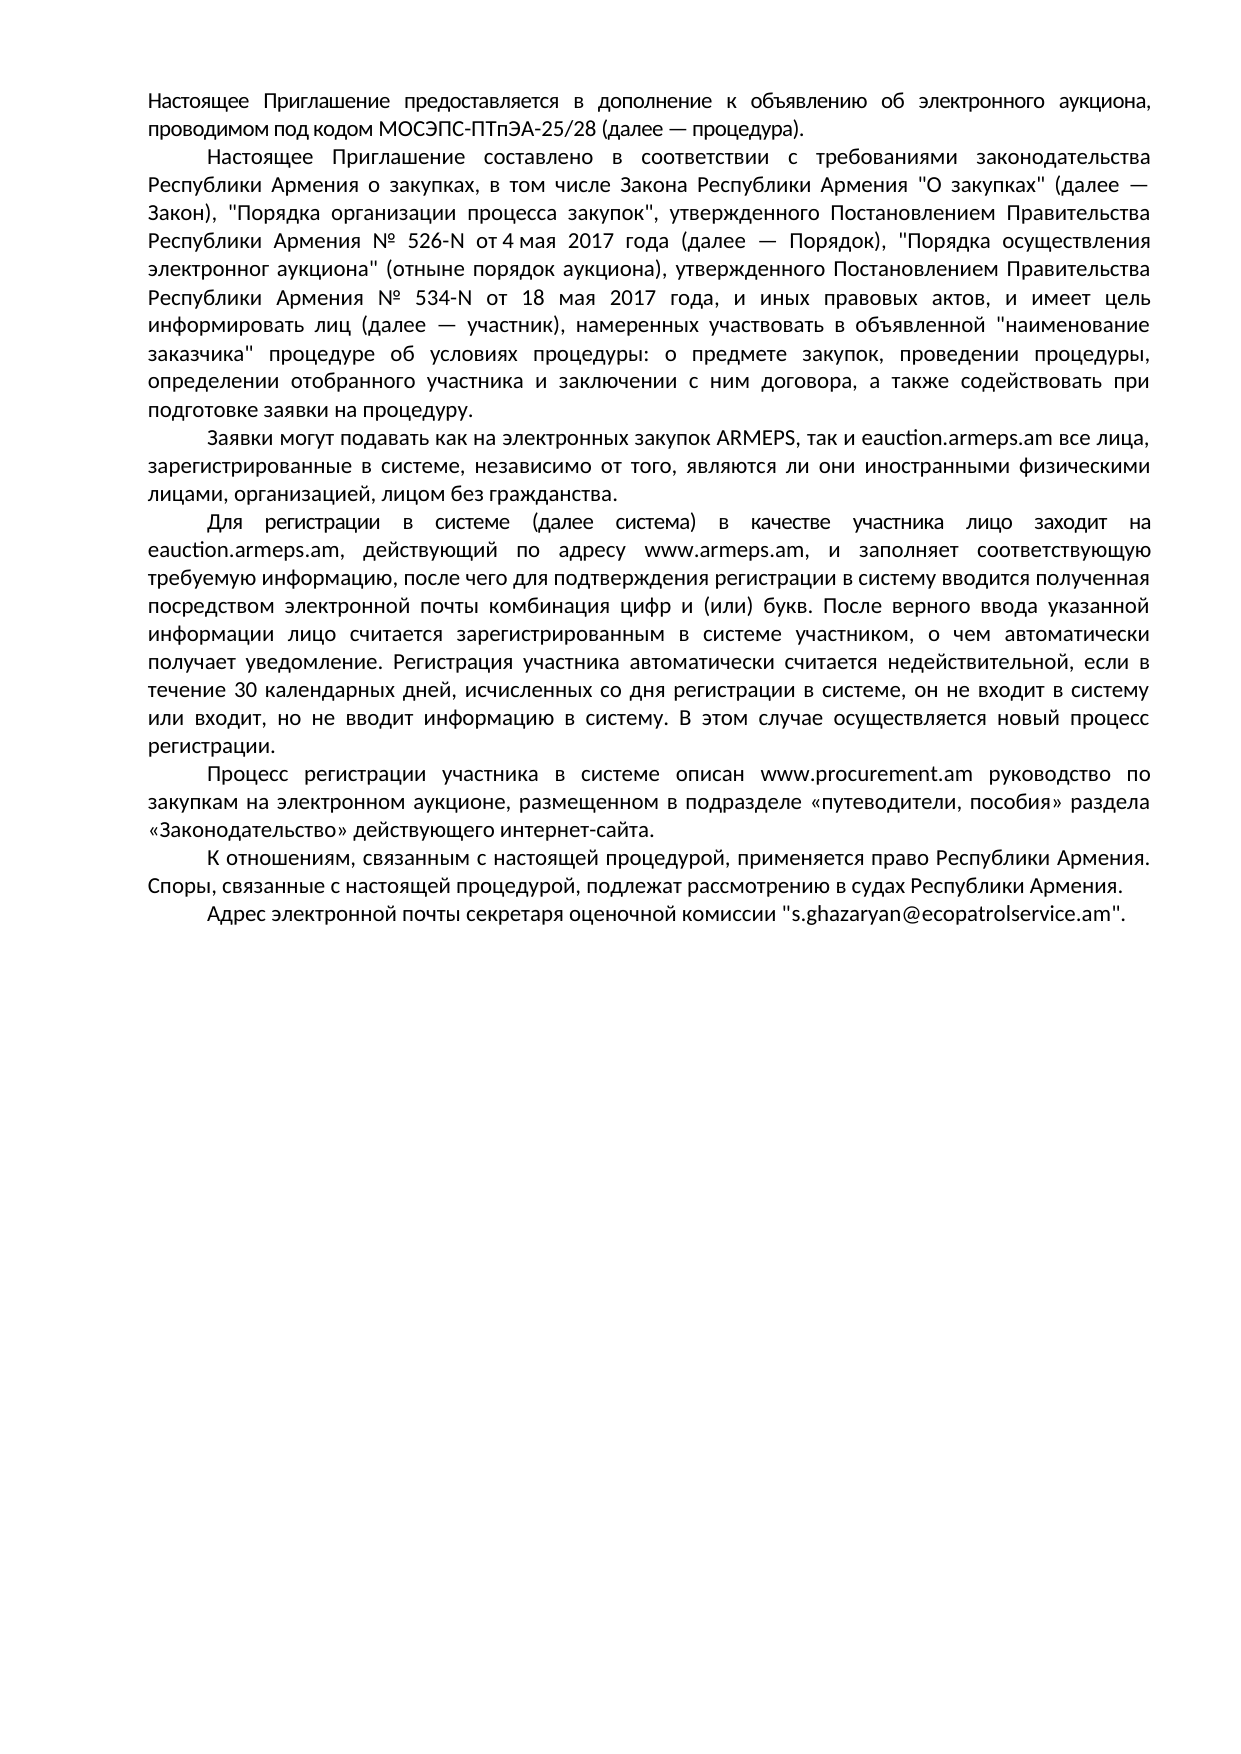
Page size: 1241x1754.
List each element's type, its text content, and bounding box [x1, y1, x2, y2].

text К отношениям, связанным с настоящей процедурой, применяется право Республики Армения. Споры, связанные с настоящей процедурой, подлежат рассмотрению в судах Республики Армения. [148, 843, 1152, 899]
text Настоящее Приглашение предоставляется в дополнение к объявлению об электронного аукциона, проводимом под кодом МОСЭПС-ПТпЭА-25/28 (далее — процедура). [148, 86, 1152, 142]
text Настоящее Приглашение составлено в соответствии с требованиями законодательства Республики Армения о закупках, в том числе Закона Республики Армения "О закупках" (далее — Закон), "Порядка организации процесса закупок", утвержденного Постановлением Правительства Республики Армения № 526-N от 4 мая 2017 года (далее — Порядок), "Порядка осуществления электронног аукциона" (отныне порядок аукциона), утвержденного Постановлением Правительства Республики Армения № 534-N от 18 мая 2017 года, и иных правовых актов, и имеет цель информировать лиц (далее — участник), намеренных участвовать в объявленной "наименование заказчика" процедуре об условиях процедуры: о предмете закупок, проведении процедуры, определении отобранного участника и заключении с ним договора, а также содействовать при подготовке заявки на процедуру. [148, 142, 1152, 423]
text Заявки могут подавать как на электронных закупок ARMEPS, так и eauction.armeps.am все лица, зарегистрированные в системе, независимо от того, являются ли они иностранными физическими лицами, организацией, лицом без гражданства. [148, 423, 1152, 507]
text Адрес электронной почты секретаря оценочной комиссии "s.ghazaryan@ecopatrolservice.am". [148, 899, 1152, 927]
text Процесс регистрации участника в системе описан www.procurement.am руководство по закупкам на электронном аукционе, размещенном в подразделе «путеводители, пособия» раздела «Законодательство» действующего интернет-сайта. [148, 759, 1152, 843]
text Для регистрации в системе (далее система) в качестве участника лицо заходит на eauction.armeps.am, действующий по адресу www.armeps.am, и заполняет соответствующую требуемую информацию, после чего для подтверждения регистрации в систему вводится полученная посредством электронной почты комбинация цифр и (или) букв. После верного ввода указанной информации лицо считается зарегистрированным в системе участником, о чем автоматически получает уведомление. Регистрация участника автоматически считается недействительной, если в течение 30 календарных дней, исчисленных со дня регистрации в системе, он не входит в систему или входит, но не вводит информацию в систему. В этом случае осуществляется новый процесс регистрации. [148, 507, 1152, 759]
